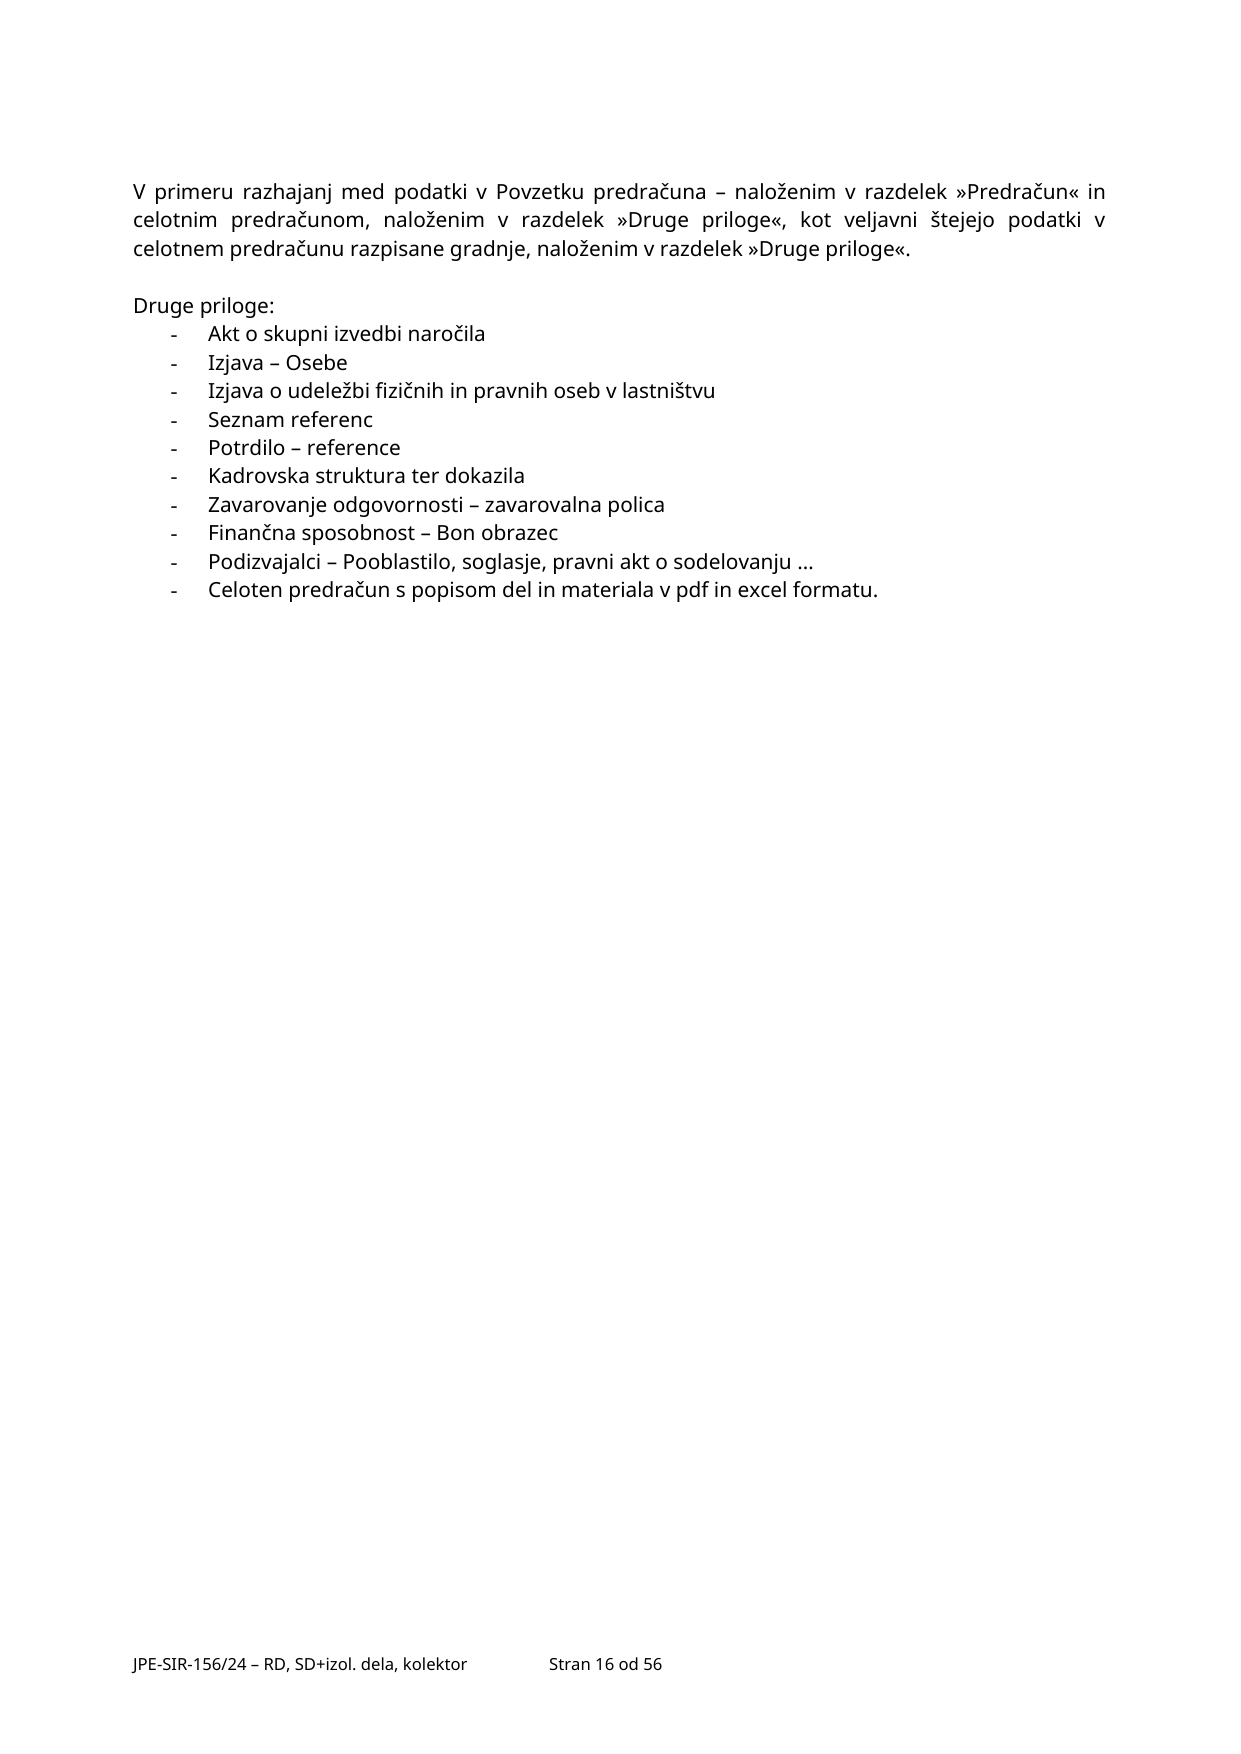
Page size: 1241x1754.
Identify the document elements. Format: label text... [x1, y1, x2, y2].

text V primeru razhajanj med podatki v Povzetku predračuna – naloženim v razdelek »Predračun« in celotnim predračunom, naloženim v razdelek »Druge priloge«, kot veljavni štejejo podatki v celotnem predračunu razpisane gradnje, naloženim v razdelek »Druge priloge«. [133, 177, 1107, 262]
list Finančna sposobnost – Bon obrazec [170, 518, 1107, 547]
list Podizvajalci – Pooblastilo, soglasje, pravni akt o sodelovanju … [170, 547, 1107, 575]
list Akt o skupni izvedbi naročila [170, 319, 1107, 348]
list Zavarovanje odgovornosti – zavarovalna polica [170, 490, 1107, 518]
text Druge priloge: [133, 291, 1107, 319]
list Kadrovska struktura ter dokazila [170, 462, 1107, 490]
list Celoten predračun s popisom del in materiala v pdf in excel formatu. [170, 575, 1107, 604]
list Potrdilo – reference [170, 433, 1107, 462]
list Seznam referenc [170, 405, 1107, 433]
list Izjava – Osebe [170, 348, 1107, 376]
list Izjava o udeležbi fizičnih in pravnih oseb v lastništvu [170, 376, 1107, 405]
